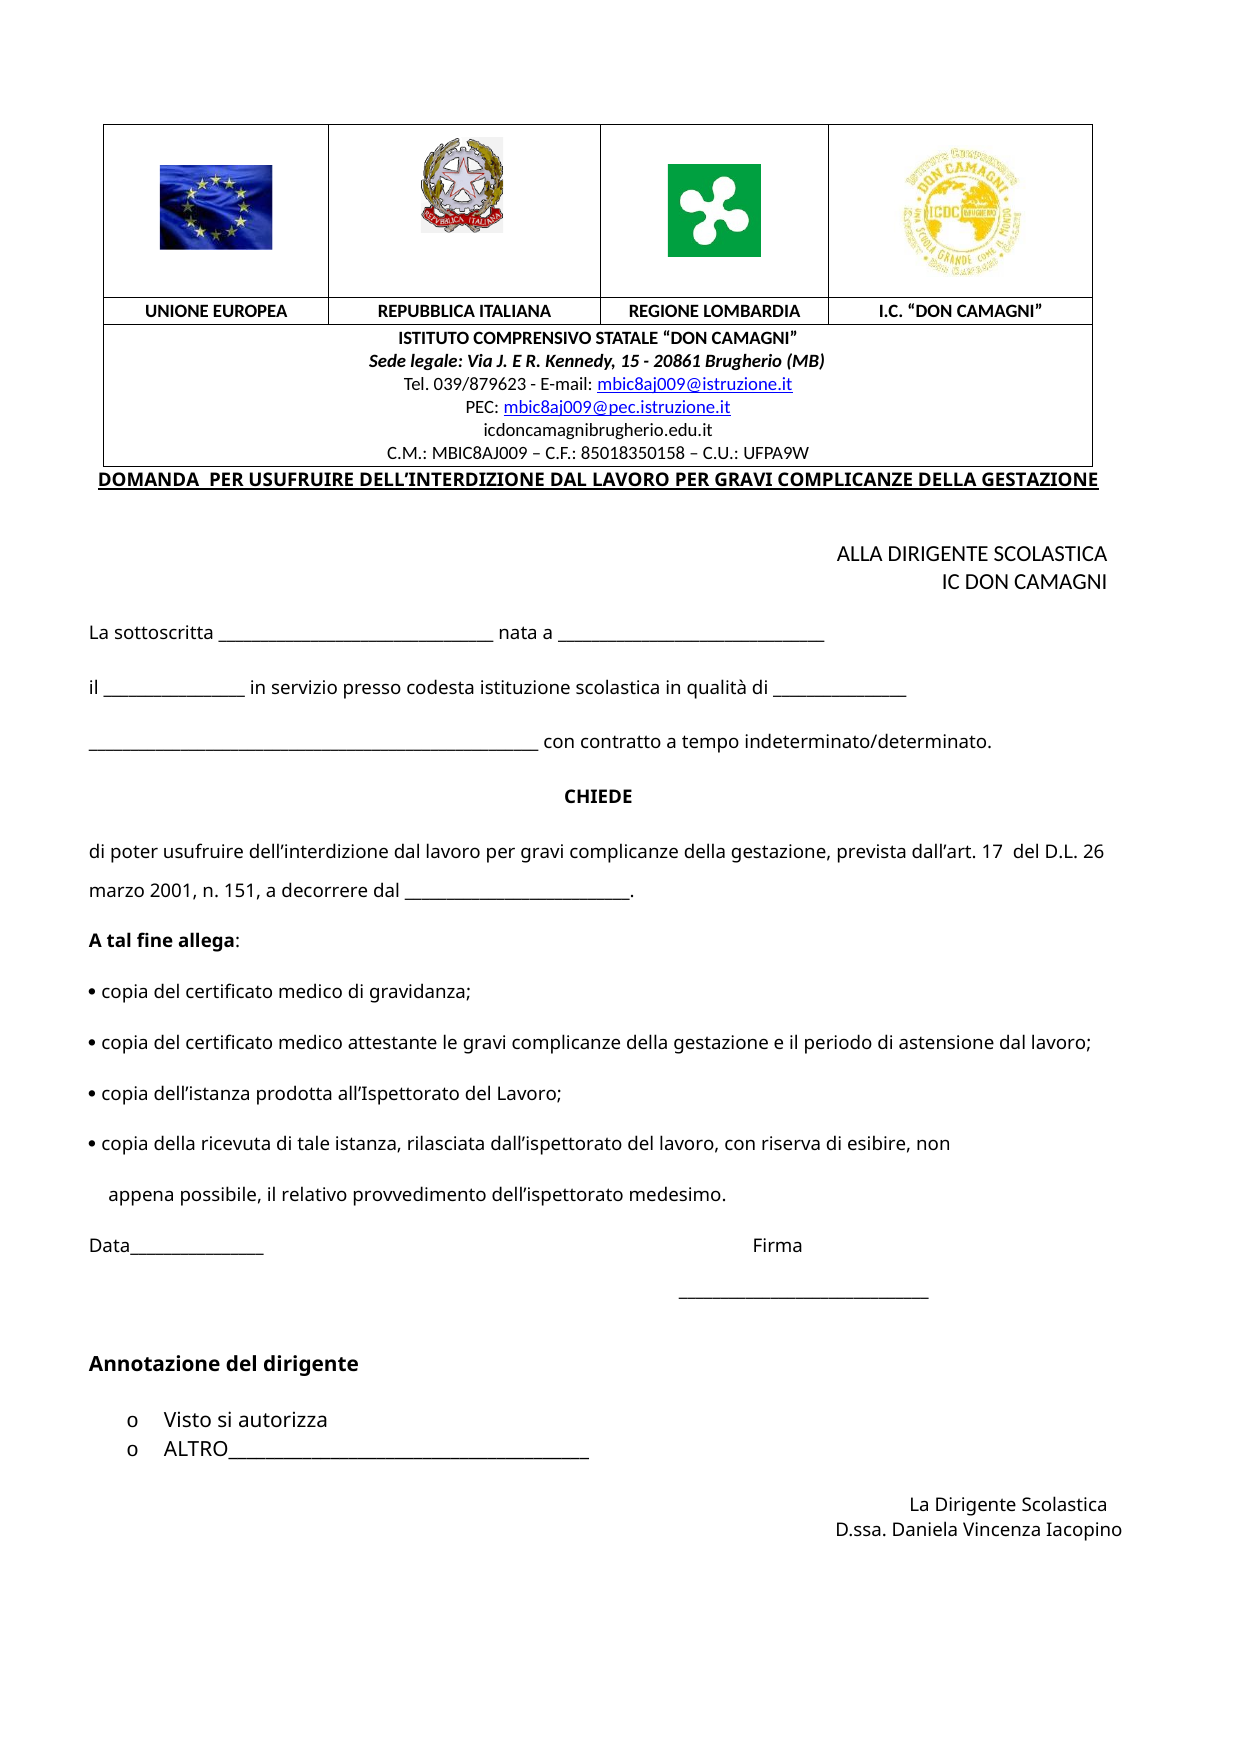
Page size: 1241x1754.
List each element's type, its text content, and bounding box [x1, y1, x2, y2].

text ALLA DIRIGENTE SCOLASTICA [89, 539, 1107, 567]
text La sottoscritta _________________________________ nata a ________________________________ [89, 619, 1107, 644]
text ______________________________________________________ con contratto a tempo indeterminato/determinato. [89, 729, 1107, 754]
text copia della ricevuta di tale istanza, rilasciata dall’ispettorato del lavoro, con riserva di esibire, non [89, 1131, 1107, 1156]
table_header …………………………………………….……………………………………………..…….. [329, 125, 600, 297]
table_cell I.C. “DON CAMAGNI” [829, 298, 1092, 324]
text il _________________ in servizio presso codesta istituzione scolastica in qualità di ________________ [89, 674, 1107, 699]
text copia del certificato medico di gravidanza; [89, 978, 1107, 1004]
text A tal fine allega: [89, 928, 1107, 953]
picture [667, 164, 761, 257]
text D.ssa. Daniela Vincenza Iacopino [89, 1517, 1122, 1542]
table_cell UNIONE EUROPEA [104, 298, 328, 324]
text CHIEDE [89, 784, 1107, 809]
picture [159, 165, 273, 250]
text IC DON CAMAGNI [89, 567, 1107, 595]
table_header [601, 125, 828, 297]
list Visto si autorizza [126, 1406, 1122, 1434]
text copia dell’istanza prodotta all’Ispettorato del Lavoro; [89, 1080, 1107, 1105]
text appena possibile, il relativo provvedimento dell’ispettorato medesimo. [89, 1181, 1107, 1207]
picture [420, 137, 504, 233]
text di poter usufruire dell’interdizione dal lavoro per gravi complicanze della gestazione, prevista dall’art. 17 del D.L. 26 marzo 2001, n. 151, a decorrere dal ___________________________. [89, 839, 1107, 902]
text copia del certificato medico attestante le gravi complicanze della gestazione e il periodo di astensione dal lavoro; [89, 1029, 1107, 1054]
table_cell REPUBBLICA ITALIANA [329, 298, 600, 324]
text La Dirigente Scolastica [89, 1491, 1107, 1517]
table_header [829, 125, 1092, 297]
title DOMANDA PER USUFRUIRE DELL’INTERDIZIONE DAL LAVORO PER GRAVI COMPLICANZE DELLA GESTAZIONE [89, 467, 1107, 492]
picture [893, 145, 1028, 277]
text Data________________ Firma [89, 1232, 1107, 1257]
list ALTRO_______________________________________ [126, 1434, 1122, 1463]
table_header [104, 125, 328, 297]
text ______________________________ [89, 1276, 1107, 1302]
table_cell REGIONE LOMBARDIA [601, 298, 828, 324]
text Annotazione del dirigente [89, 1349, 1122, 1377]
table_cell ISTITUTO COMPRENSIVO STATALE “DON CAMAGNI” Sede legale: Via J. E R. Kennedy, 15 - 20861 Brugherio (MB) Tel. 039/879623 - E-mail: mbic8aj009@istruzione.it PEC: mbic8aj009@pec.istruzione.it icdoncamagnibrugherio.edu.it C.M.: MBIC8AJ009 – C.F.: 85018350158 – C.U.: UFPA9W [104, 325, 1092, 466]
